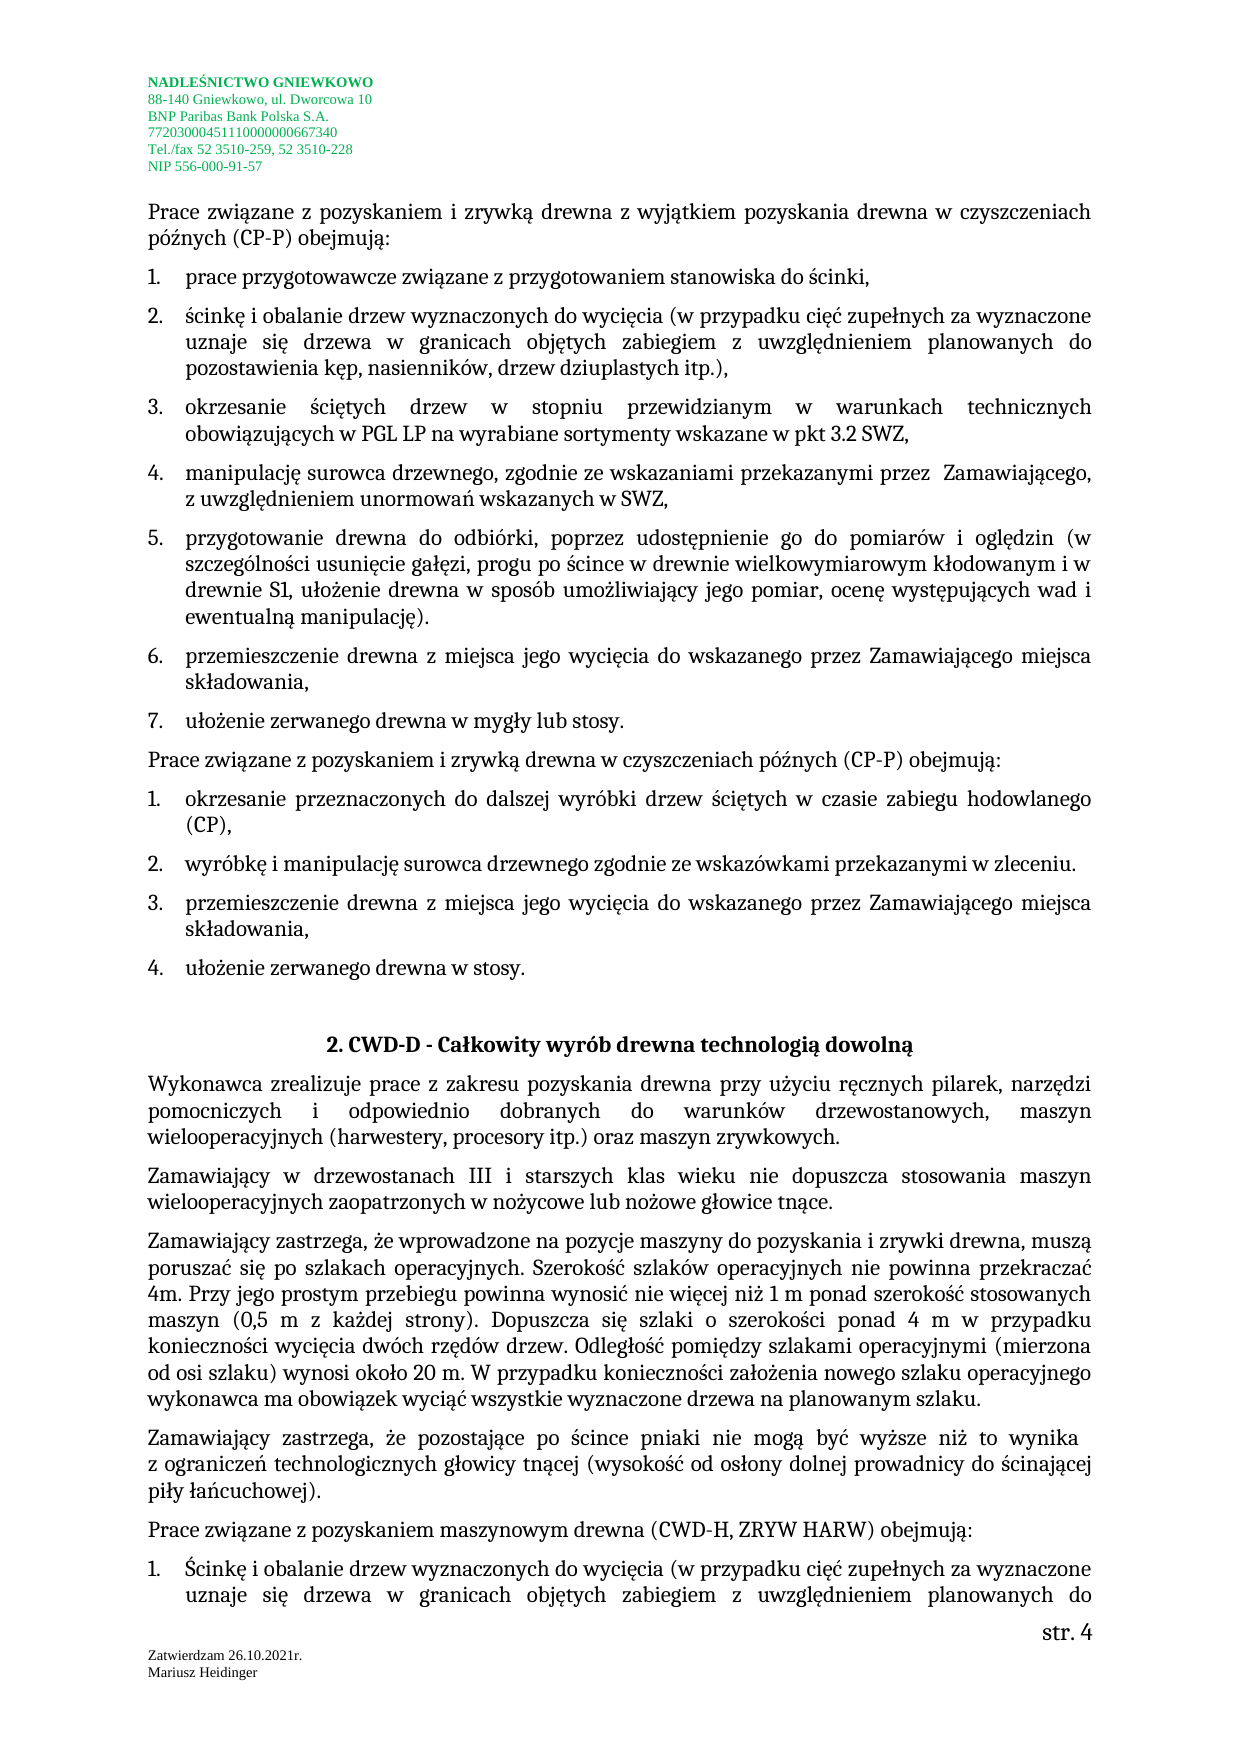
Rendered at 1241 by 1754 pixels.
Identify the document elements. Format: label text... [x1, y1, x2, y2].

list przygotowanie drewna do odbiórki, poprzez udostępnienie go do pomiarów i oględzin (w szczególności usunięcie gałęzi, progu po ścince w drewnie wielkowymiarowym kłodowanym i w drewnie S1, ułożenie drewna w sposób umożliwiający jego pomiar, ocenę występujących wad i ewentualną manipulację). [148, 524, 1093, 630]
text Zamawiający zastrzega, że wprowadzone na pozycje maszyny do pozyskania i zrywki drewna, muszą poruszać się po szlakach operacyjnych. Szerokość szlaków operacyjnych nie powinna przekraczać 4m. Przy jego prostym przebiegu powinna wynosić nie więcej niż 1 m ponad szerokość stosowanych maszyn (0,5 m z każdej strony). Dopuszcza się szlaki o szerokości ponad 4 m w przypadku konieczności wycięcia dwóch rzędów drzew. Odległość pomiędzy szlakami operacyjnymi (mierzona od osi szlaku) wynosi około 20 m. W przypadku konieczności założenia nowego szlaku operacyjnego wykonawca ma obowiązek wyciąć wszystkie wyznaczone drzewa na planowanym szlaku. [148, 1228, 1093, 1412]
list okrzesanie ściętych drzew w stopniu przewidzianym w warunkach technicznych obowiązujących w PGL LP na wyrabiane sortymenty wskazane w pkt 3.2 SWZ, [148, 394, 1093, 447]
list ścinkę i obalanie drzew wyznaczonych do wycięcia (w przypadku cięć zupełnych za wyznaczone uznaje się drzewa w granicach objętych zabiegiem z uwzględnieniem planowanych do pozostawienia kęp, nasienników, drzew dziuplastych itp.), [148, 302, 1093, 382]
list ułożenie zerwanego drewna w stosy. [148, 954, 1093, 981]
list przemieszczenie drewna z miejsca jego wycięcia do wskazanego przez Zamawiającego miejsca składowania, [148, 889, 1093, 942]
text Wykonawca zrealizuje prace z zakresu pozyskania drewna przy użyciu ręcznych pilarek, narzędzi pomocniczych i odpowiednio dobranych do warunków drzewostanowych, maszyn wielooperacyjnych (harwestery, procesory itp.) oraz maszyn zrywkowych. [148, 1071, 1093, 1150]
text Prace związane z pozyskaniem maszynowym drewna (CWD-H, ZRYW HARW) obejmują: [148, 1516, 1093, 1543]
list manipulację surowca drzewnego, zgodnie ze wskazaniami przekazanymi przez Zamawiającego, z uwzględnieniem unormowań wskazanych w SWZ, [148, 459, 1093, 512]
text 2. CWD-D - Całkowity wyrób drewna technologią dowolną [148, 1032, 1093, 1059]
list ułożenie zerwanego drewna w mygły lub stosy. [148, 708, 1093, 734]
list okrzesanie przeznaczonych do dalszej wyróbki drzew ściętych w czasie zabiegu hodowlanego (CP), [148, 785, 1093, 838]
text Zamawiający zastrzega, że pozostające po ścince pniaki nie mogą być wyższe niż to wynika z ograniczeń technologicznych głowicy tnącej (wysokość od osłony dolnej prowadnicy do ścinającej piły łańcuchowej). [148, 1425, 1093, 1504]
text Prace związane z pozyskaniem i zrywką drewna w czyszczeniach późnych (CP-P) obejmują: [148, 746, 1093, 773]
text Prace związane z pozyskaniem i zrywką drewna z wyjątkiem pozyskania drewna w czyszczeniach późnych (CP-P) obejmują: [148, 198, 1093, 251]
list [148, 1555, 1093, 1608]
text Zamawiający w drzewostanach III i starszych klas wieku nie dopuszcza stosowania maszyn wielooperacyjnych zaopatrzonych w nożycowe lub nożowe głowice tnące. [148, 1163, 1093, 1215]
list prace przygotowawcze związane z przygotowaniem stanowiska do ścinki, [148, 264, 1093, 290]
list wyróbkę i manipulację surowca drzewnego zgodnie ze wskazówkami przekazanymi w zleceniu. [148, 851, 1093, 877]
list przemieszczenie drewna z miejsca jego wycięcia do wskazanego przez Zamawiającego miejsca składowania, [148, 642, 1093, 695]
